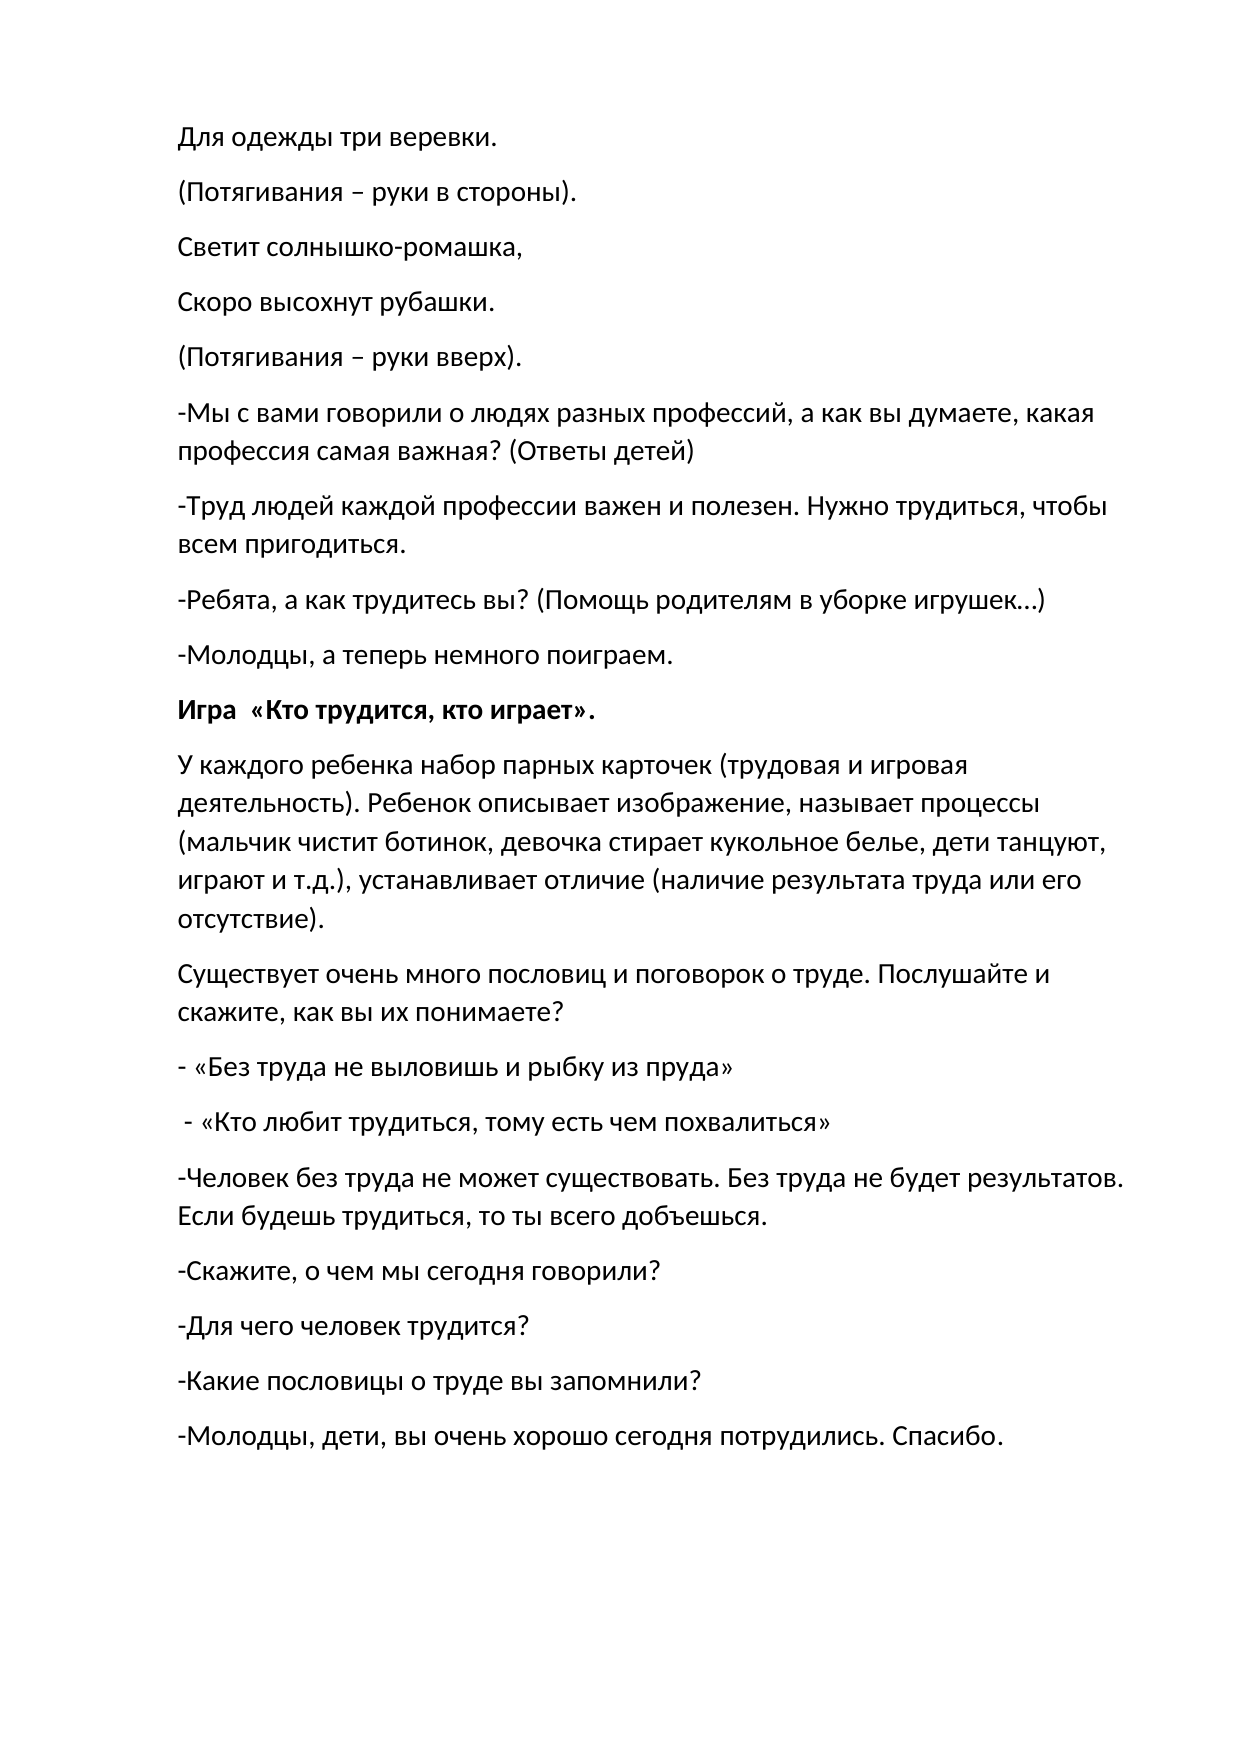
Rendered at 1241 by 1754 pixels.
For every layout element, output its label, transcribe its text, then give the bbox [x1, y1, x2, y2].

text -Труд людей каждой профессии важен и полезен. Нужно трудиться, чтобы всем пригодиться. [177, 487, 1152, 561]
text Скоро высохнут рубашки. [177, 283, 1152, 319]
text -Человек без труда не может существовать. Без труда не будет результатов. Если будешь трудиться, то ты всего добъешься. [177, 1159, 1152, 1233]
text -Для чего человек трудится? [177, 1307, 1152, 1343]
text - «Без труда не выловишь и рыбку из пруда» [177, 1048, 1152, 1084]
text -Молодцы, дети, вы очень хорошо сегодня потрудились. Спасибо. [177, 1417, 1152, 1453]
text Для одежды три веревки. [177, 118, 1152, 154]
text -Ребята, а как трудитесь вы? (Помощь родителям в уборке игрушек…) [177, 581, 1152, 616]
text - «Кто любит трудиться, тому есть чем похвалиться» [177, 1103, 1152, 1139]
text -Молодцы, а теперь немного поиграем. [177, 636, 1152, 671]
text -Скажите, о чем мы сегодня говорили? [177, 1252, 1152, 1288]
text (Потягивания – руки в стороны). [177, 173, 1152, 209]
text Светит солнышко-ромашка, [177, 228, 1152, 264]
text У каждого ребенка набор парных карточек (трудовая и игровая деятельность). Ребенок описывает изображение, называет процессы (мальчик чистит ботинок, девочка стирает кукольное белье, дети танцуют, играют и т.д.), устанавливает отличие (наличие результата труда или его отсутствие). [177, 746, 1152, 935]
text Игра «Кто трудится, кто играет». [177, 691, 1152, 727]
text -Какие пословицы о труде вы запомнили? [177, 1362, 1152, 1398]
text Существует очень много пословиц и поговорок о труде. Послушайте и скажите, как вы их понимаете? [177, 955, 1152, 1029]
text (Потягивания – руки вверх). [177, 338, 1152, 374]
text -Мы с вами говорили о людях разных профессий, а как вы думаете, какая профессия самая важная? (Ответы детей) [177, 394, 1152, 468]
